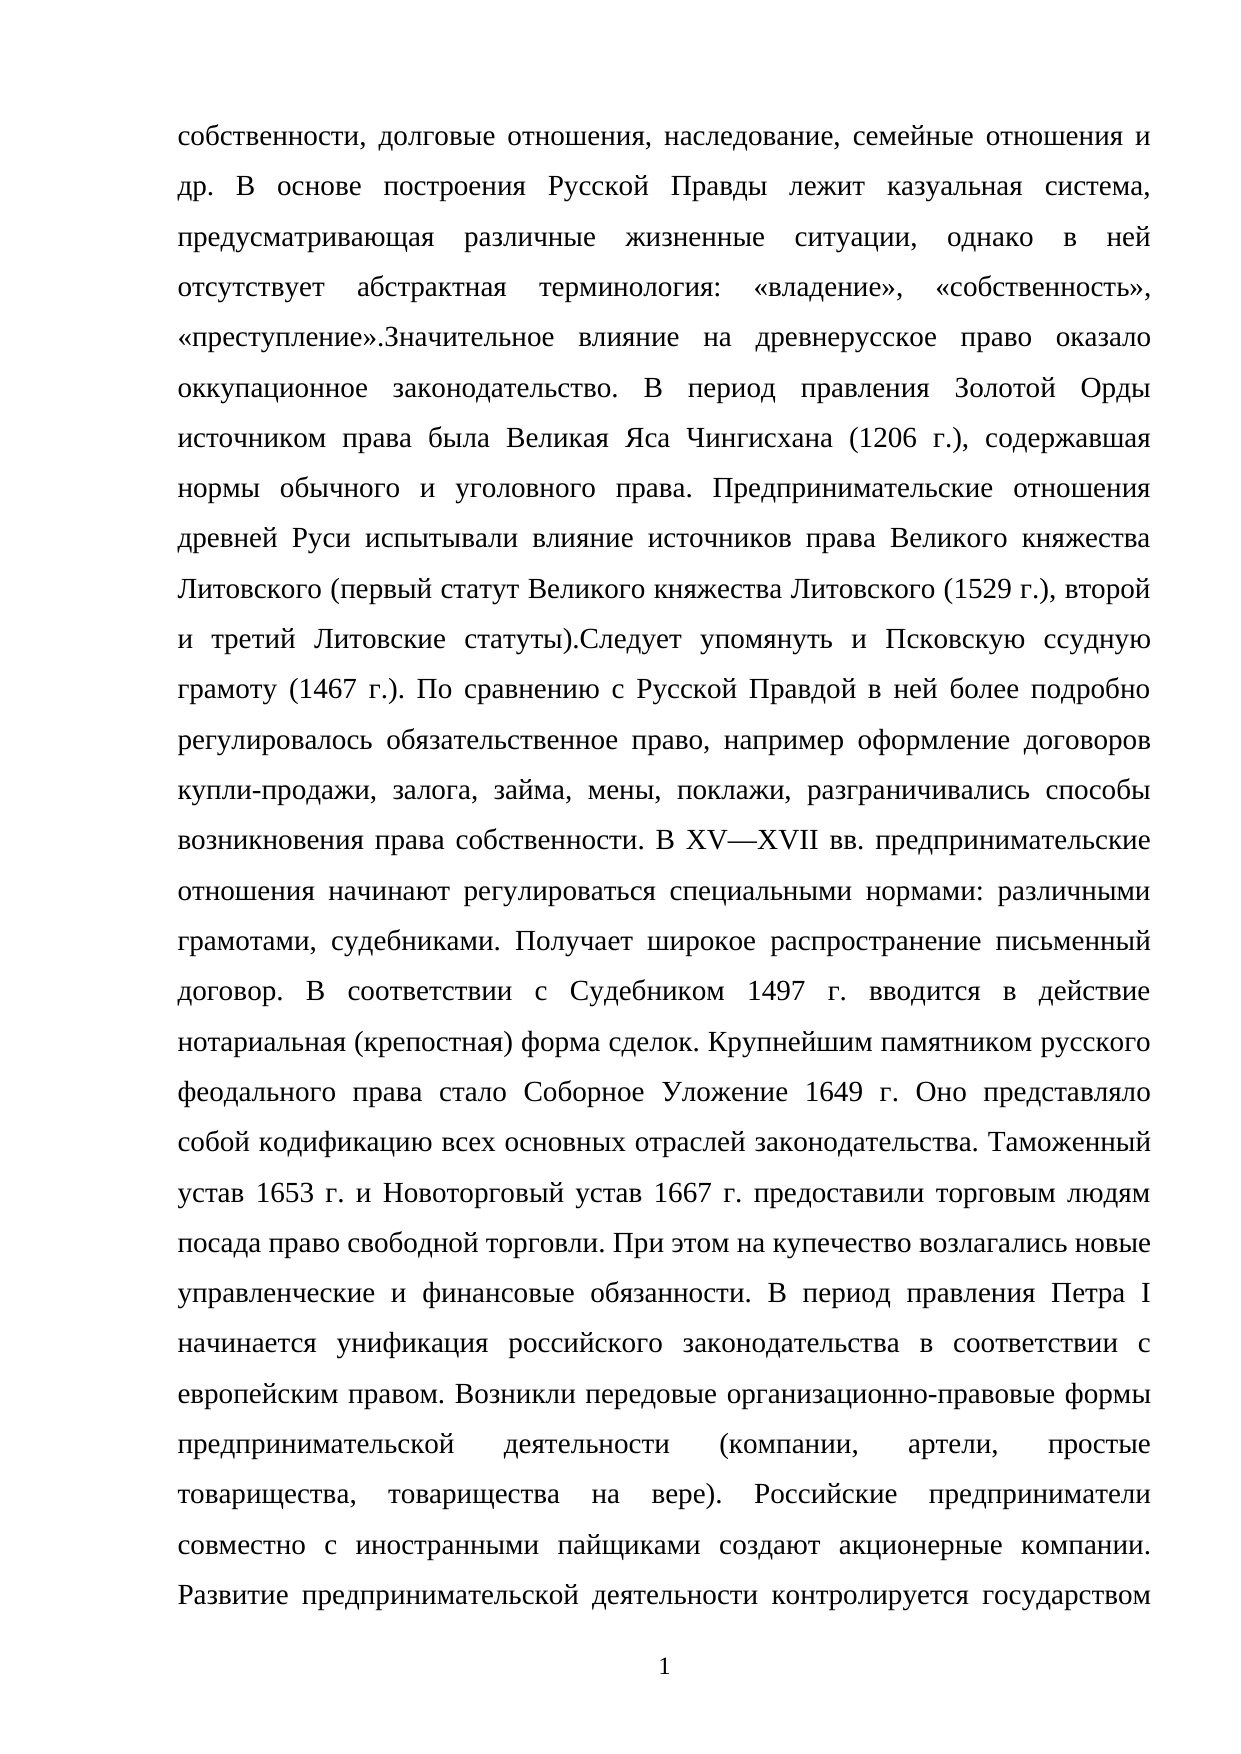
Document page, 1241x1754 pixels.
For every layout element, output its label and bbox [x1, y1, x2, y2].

text [177, 118, 1152, 1611]
